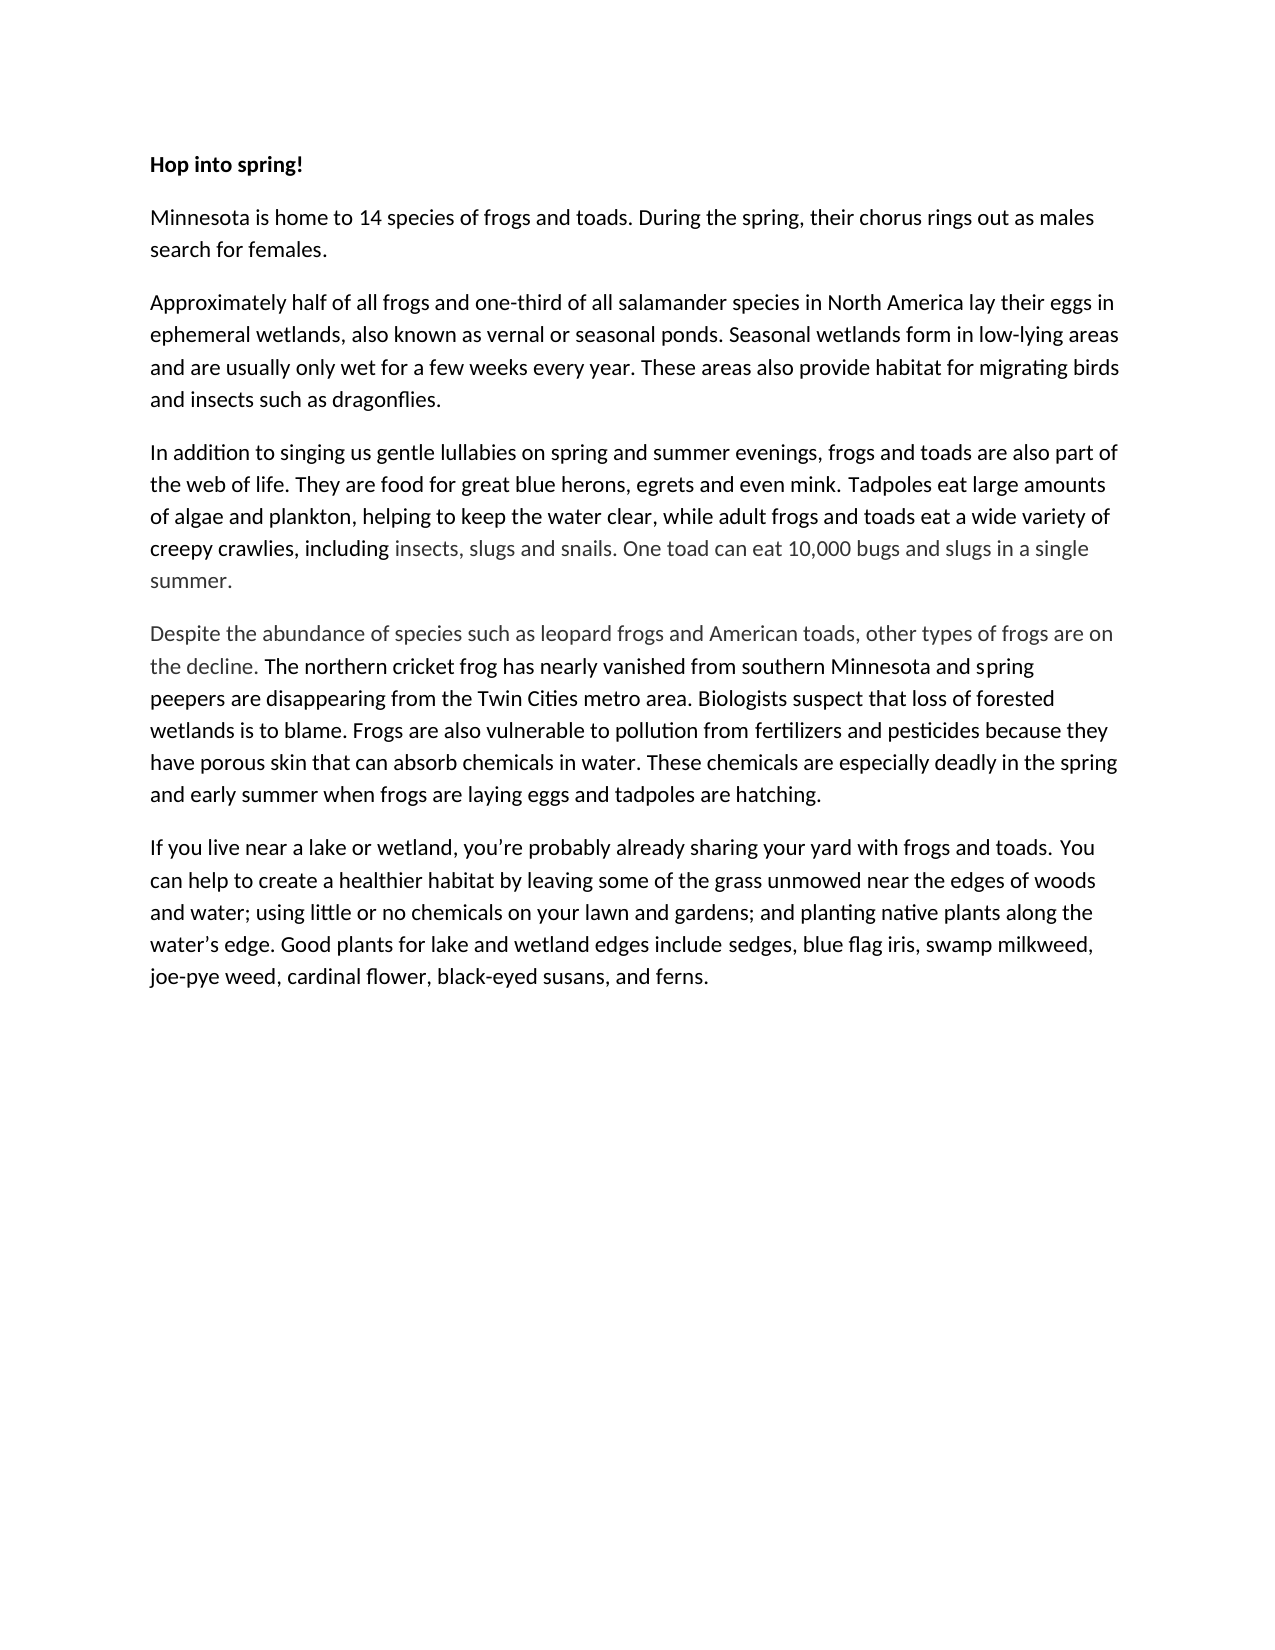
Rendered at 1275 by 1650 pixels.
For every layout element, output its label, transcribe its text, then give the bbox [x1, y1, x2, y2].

text If you live near a lake or wetland, you’re probably already sharing your yard with frogs and toads. You can help to create a healthier habitat by leaving some of the grass unmowed near the edges of woods and water; using little or no chemicals on your lawn and gardens; and planting native plants along the water’s edge. Good plants for lake and wetland edges include sedges, blue flag iris, swamp milkweed, joe-pye weed, cardinal flower, black-eyed susans, and ferns. [150, 833, 1125, 990]
text Minnesota is home to 14 species of frogs and toads. During the spring, their chorus rings out as males search for females. [150, 203, 1125, 263]
text Hop into spring! [150, 150, 1125, 178]
text Approximately half of all frogs and one-third of all salamander species in North America lay their eggs in ephemeral wetlands, also known as vernal or seasonal ponds. Seasonal wetlands form in low-lying areas and are usually only wet for a few weeks every year. These areas also provide habitat for migrating birds and insects such as dragonflies. [150, 288, 1125, 413]
text Despite the abundance of species such as leopard frogs and American toads, other types of frogs are on the decline. The northern cricket frog has nearly vanished from southern Minnesota and spring peepers are disappearing from the Twin Cities metro area. Biologists suspect that loss of forested wetlands is to blame. Frogs are also vulnerable to pollution from fertilizers and pesticides because they have porous skin that can absorb chemicals in water. These chemicals are especially deadly in the spring and early summer when frogs are laying eggs and tadpoles are hatching. [150, 619, 1125, 808]
text In addition to singing us gentle lullabies on spring and summer evenings, frogs and toads are also part of the web of life. They are food for great blue herons, egrets and even mink. Tadpoles eat large amounts of algae and plankton, helping to keep the water clear, while adult frogs and toads eat a wide variety of creepy crawlies, including insects, slugs and snails. One toad can eat 10,000 bugs and slugs in a single summer. [150, 438, 1125, 594]
